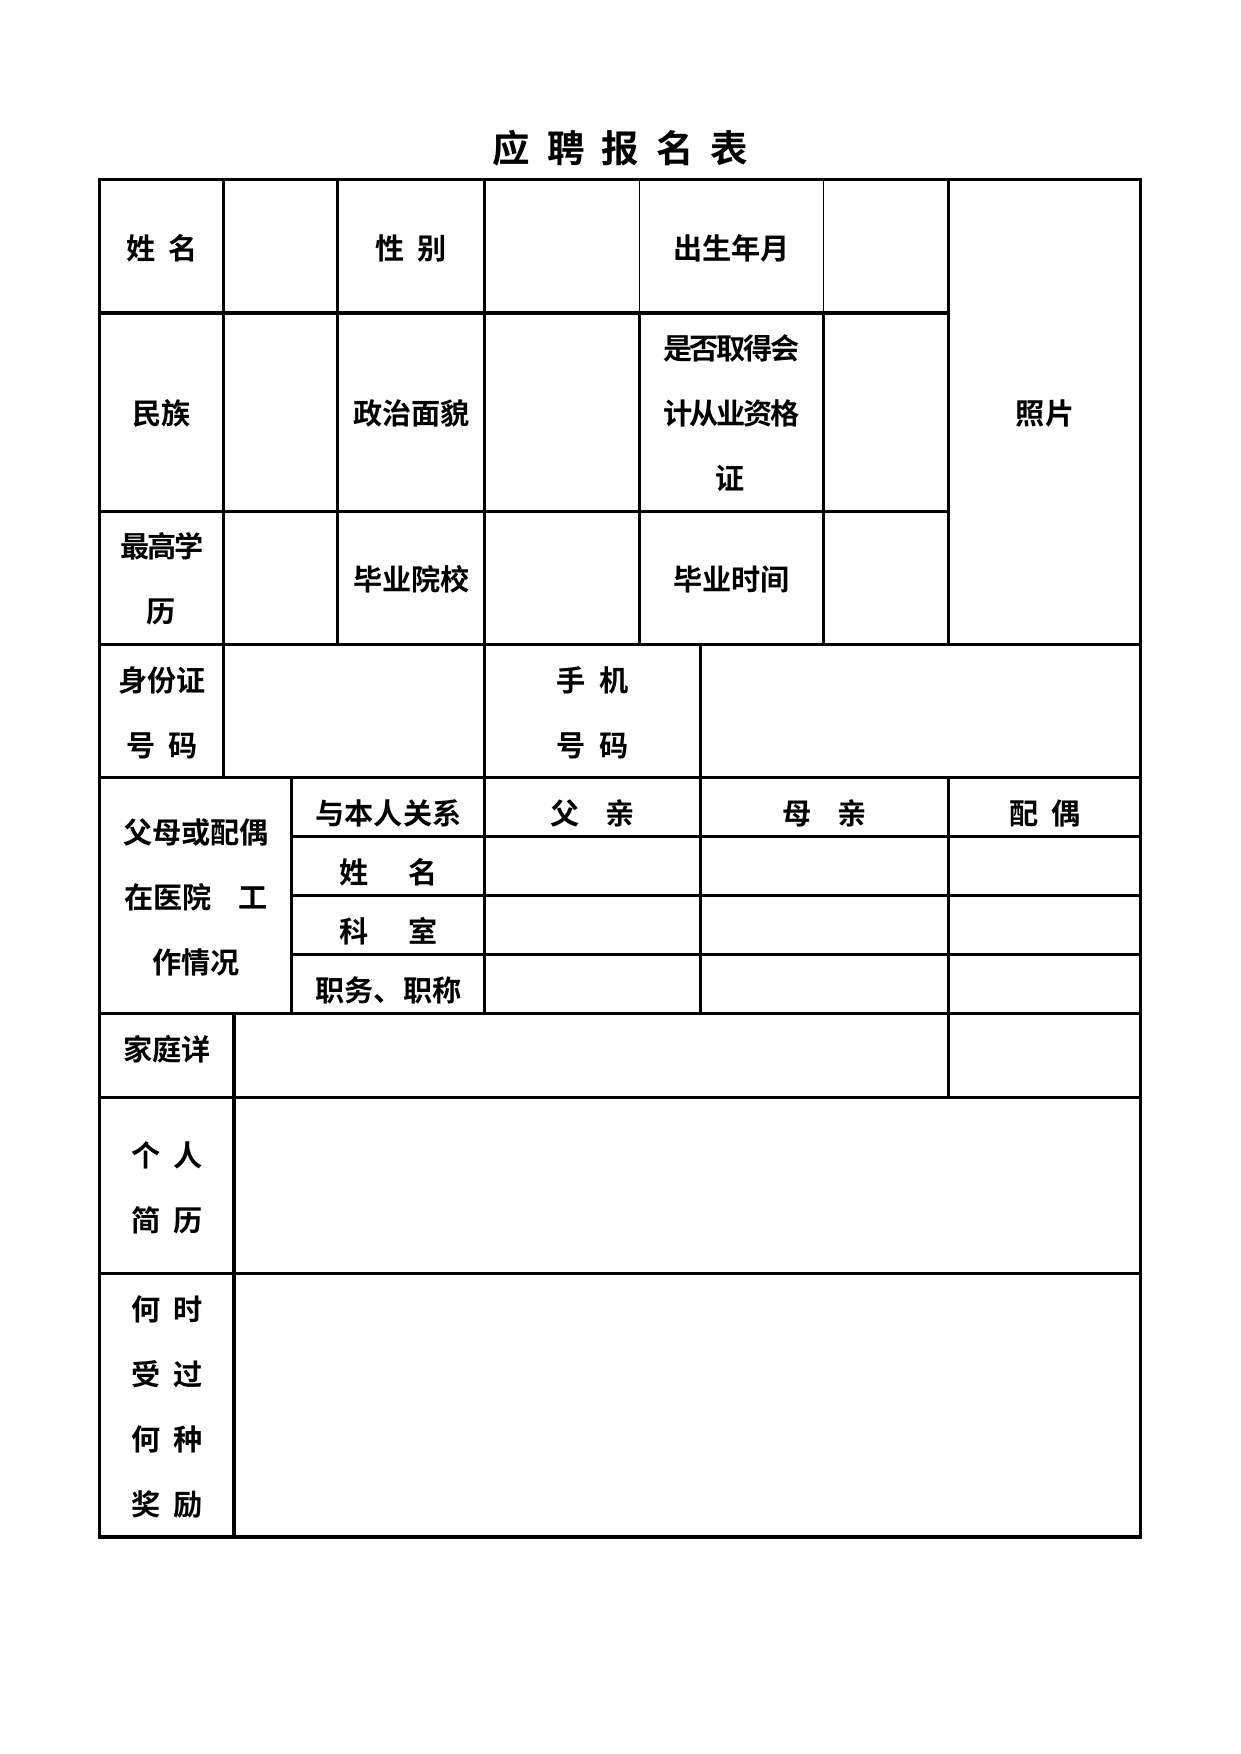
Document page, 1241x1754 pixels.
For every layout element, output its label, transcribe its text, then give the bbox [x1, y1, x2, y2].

table_cell [486, 513, 638, 643]
table_cell 个 人 简 历 [101, 1099, 232, 1272]
table_header 性 别 [339, 181, 483, 311]
table_cell [225, 513, 336, 643]
table_header [225, 181, 336, 311]
table_cell [950, 956, 1139, 1012]
table_cell 政治面貌 [339, 315, 483, 509]
table_cell [702, 956, 947, 1012]
table_cell [225, 646, 483, 776]
table_cell [225, 315, 336, 509]
table_header [486, 181, 639, 311]
table_cell 父母或配偶在医院 工作情况 [101, 779, 290, 1012]
table_cell [950, 897, 1139, 953]
table_cell 家庭详细地址 [101, 1015, 232, 1096]
table_cell [486, 897, 699, 953]
table_cell [702, 838, 947, 894]
table_cell 与本人关系 [293, 779, 483, 835]
table_header 照片 [950, 181, 1139, 643]
table_cell [236, 1015, 947, 1096]
table_cell 身份证号 码 [101, 646, 222, 776]
table_cell 何 时 受 过 何 种 奖 励 [101, 1275, 232, 1535]
table_cell 毕业时间 [641, 513, 822, 643]
table_cell [702, 897, 947, 953]
table_cell [825, 315, 947, 509]
table_cell 民族 [101, 315, 222, 509]
table_cell 父 亲 [486, 779, 699, 835]
table_cell 科 室 [293, 897, 483, 953]
table_header 姓 名 [101, 181, 222, 311]
table_header 出生年月 [640, 181, 823, 311]
table_cell [950, 838, 1139, 894]
table_cell 母 亲 [702, 779, 947, 835]
table_cell [486, 838, 699, 894]
table_cell [702, 646, 1139, 776]
table_cell 职务、职称 [293, 956, 483, 1012]
table_cell 姓 名 [293, 838, 483, 894]
table_cell 配 偶 [950, 779, 1139, 835]
table_cell 手 机 号 码 [486, 646, 699, 776]
table_cell 是否取得会计从业资格证 [641, 315, 822, 509]
table_cell [825, 513, 947, 643]
table_cell 毕业院校 [339, 513, 483, 643]
table_cell [950, 1015, 1139, 1096]
table_cell [236, 1099, 1139, 1272]
table_cell [486, 315, 638, 509]
table_cell [486, 956, 699, 1012]
table_cell [236, 1275, 1139, 1535]
table_header [824, 181, 947, 311]
text 应 聘 报 名 表 [128, 113, 1112, 178]
table_cell 最高学历 [101, 513, 222, 643]
